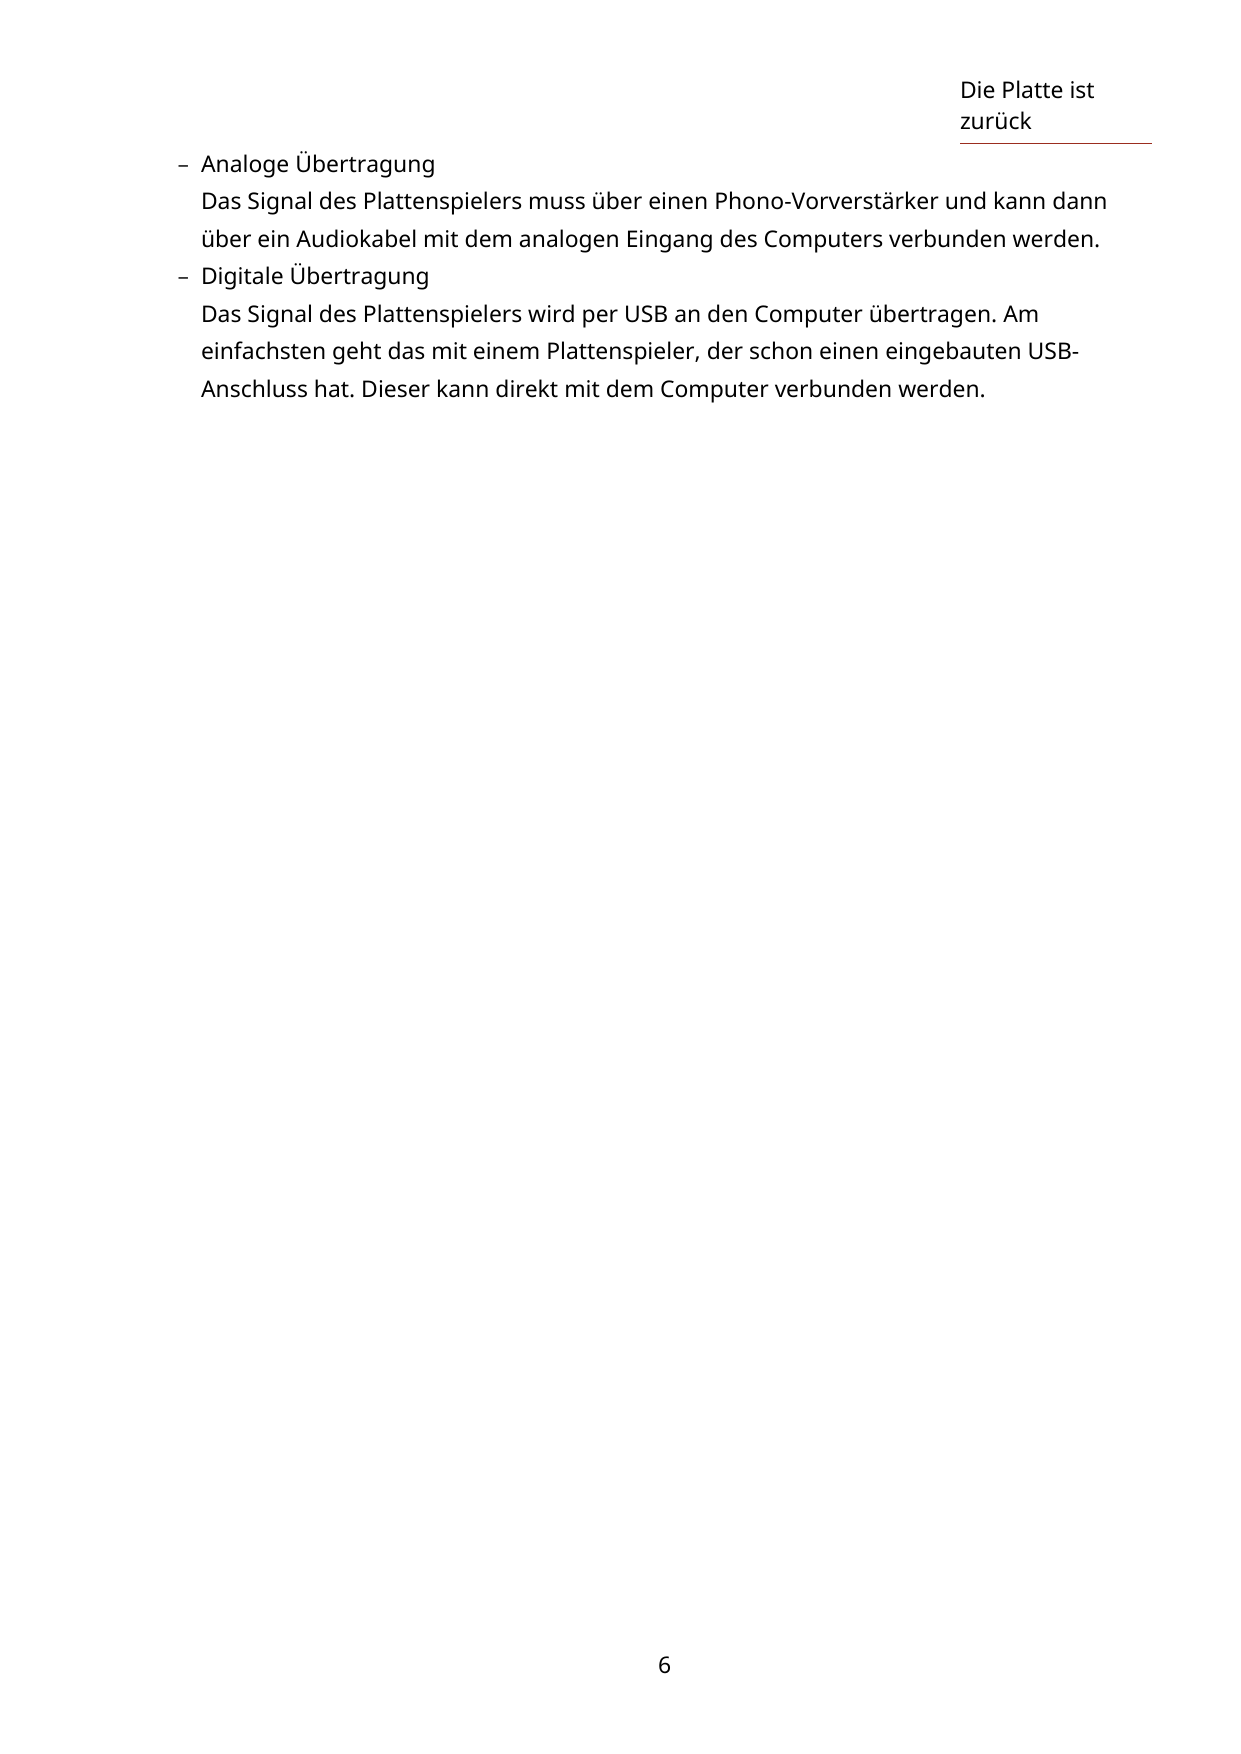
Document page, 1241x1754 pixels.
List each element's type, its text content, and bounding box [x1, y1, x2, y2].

list Analoge Übertragung Das Signal des Plattenspielers muss über einen Phono-Vorverstärker und kann dann über ein Audiokabel mit dem analogen Eingang des Computers verbunden werden. [177, 148, 1152, 254]
list Digitale Übertragung Das Signal des Plattenspielers wird per USB an den Computer übertragen. Am einfachsten geht das mit einem Plattenspieler, der schon einen eingebauten USB-Anschluss hat. Dieser kann direkt mit dem Computer verbunden werden. [177, 260, 1152, 404]
